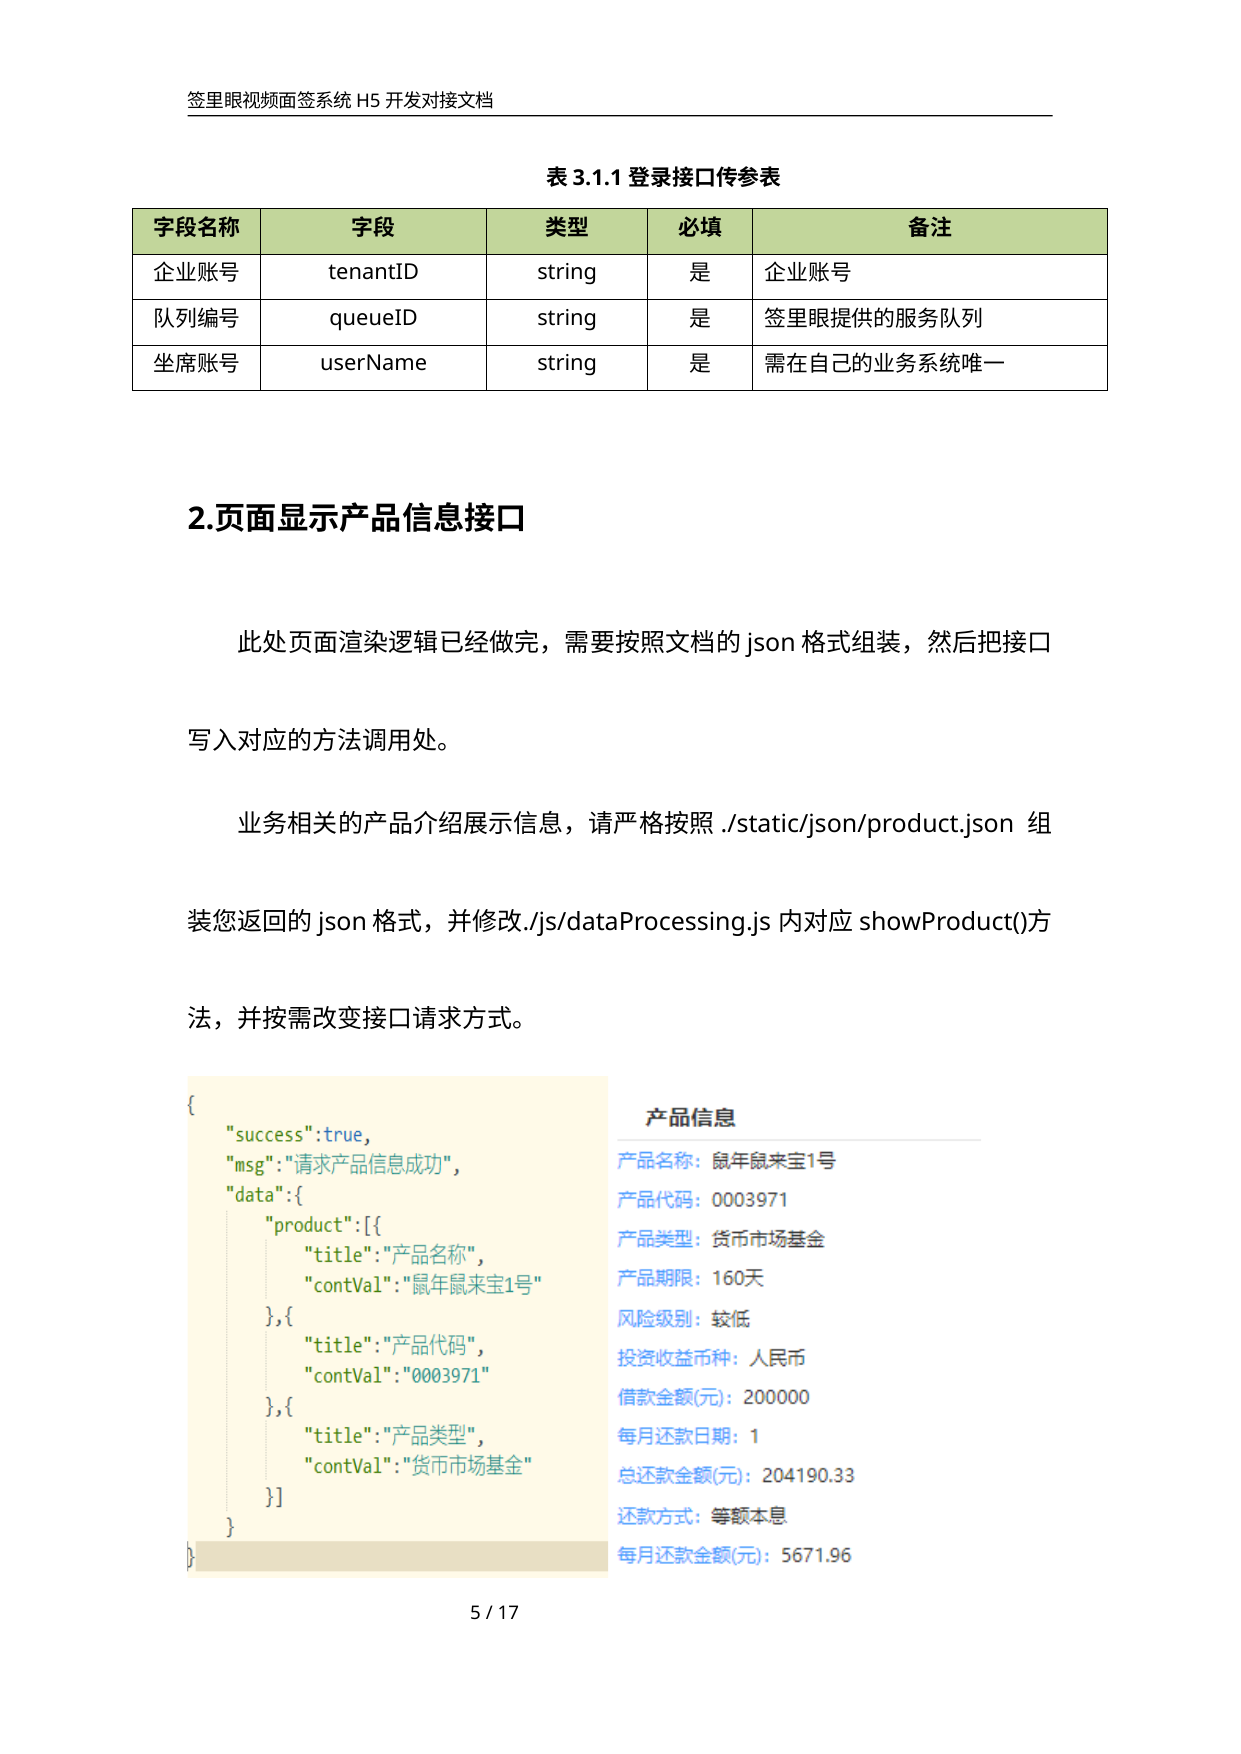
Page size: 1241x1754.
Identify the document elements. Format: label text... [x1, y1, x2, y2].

table_cell string [487, 300, 647, 345]
table_cell string [487, 255, 647, 299]
table_header 必填 [648, 209, 752, 254]
picture [187, 1076, 609, 1578]
table_cell queueID [261, 300, 486, 345]
table_cell 是 [648, 346, 752, 390]
table_header 类型 [487, 209, 647, 254]
table_cell string [487, 346, 647, 390]
text 业务相关的产品介绍展示信息，请严格按照 ./static/json/product.json 组装您返回的json格式，并修改./js/dataProcessing.js 内对应 showProduct()方法，并按需改变接口请求方式。 [187, 789, 1053, 1049]
table_cell 需在自己的业务系统唯一 [753, 346, 1107, 390]
table_cell 队列编号 [133, 300, 260, 345]
picture [613, 1092, 982, 1578]
table_cell 是 [648, 300, 752, 345]
table_header 备注 [753, 209, 1107, 254]
subtitle 2.页面显示产品信息接口 [187, 483, 1053, 548]
table_cell 企业账号 [133, 255, 260, 299]
table_cell 签里眼提供的服务队列 [753, 300, 1107, 345]
table_header 字段名称 [133, 209, 260, 254]
table_cell 坐席账号 [133, 346, 260, 390]
table_cell 是 [648, 255, 752, 299]
table_header 字段 [261, 209, 486, 254]
table_cell userName [261, 346, 486, 390]
list 此处页面渲染逻辑已经做完，需要按照文档的json格式组装，然后把接口写入对应的方法调用处。 [187, 608, 1053, 771]
list 表3.1.1 登录接口传参表 [275, 160, 1053, 192]
table_cell tenantID [261, 255, 486, 299]
table_cell 企业账号 [753, 255, 1107, 299]
